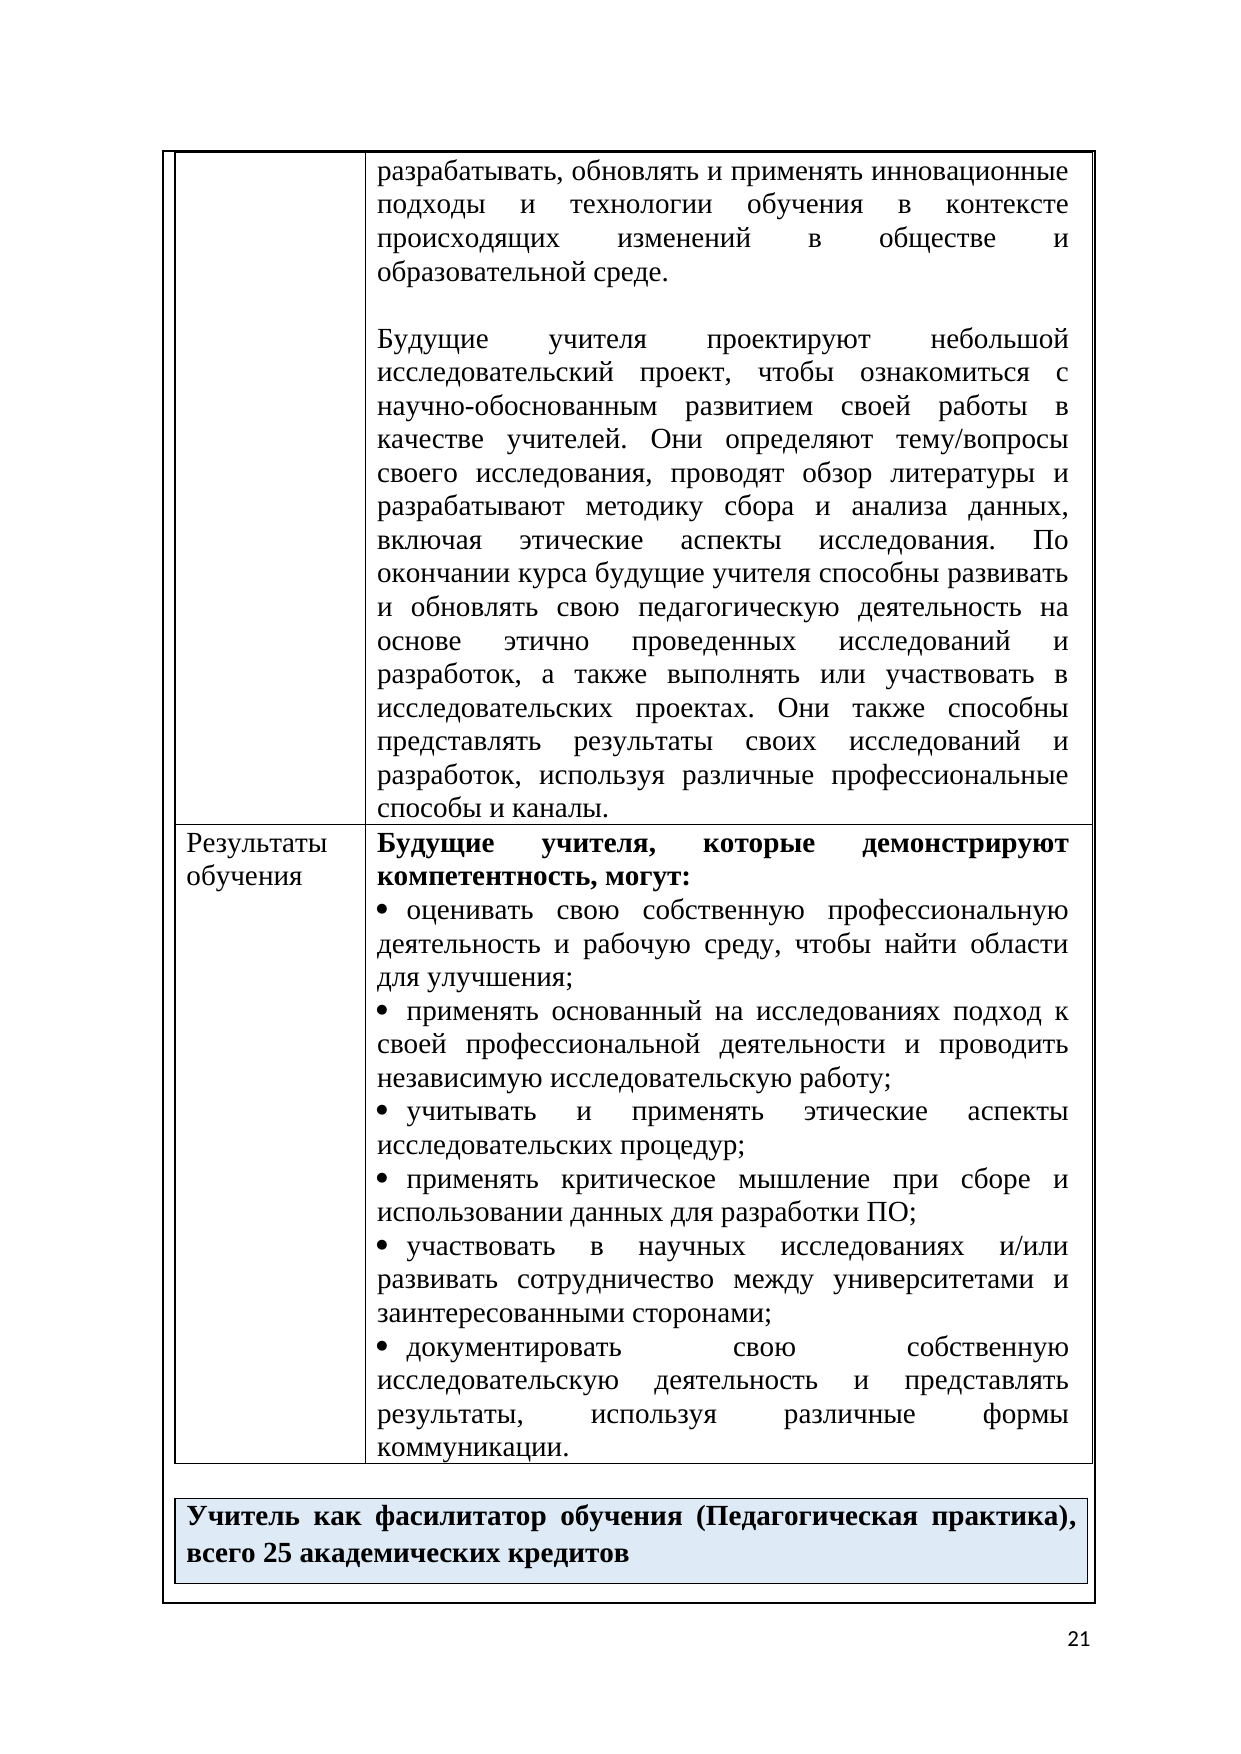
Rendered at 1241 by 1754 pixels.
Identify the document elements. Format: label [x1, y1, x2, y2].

table_cell [164, 152, 1094, 1602]
